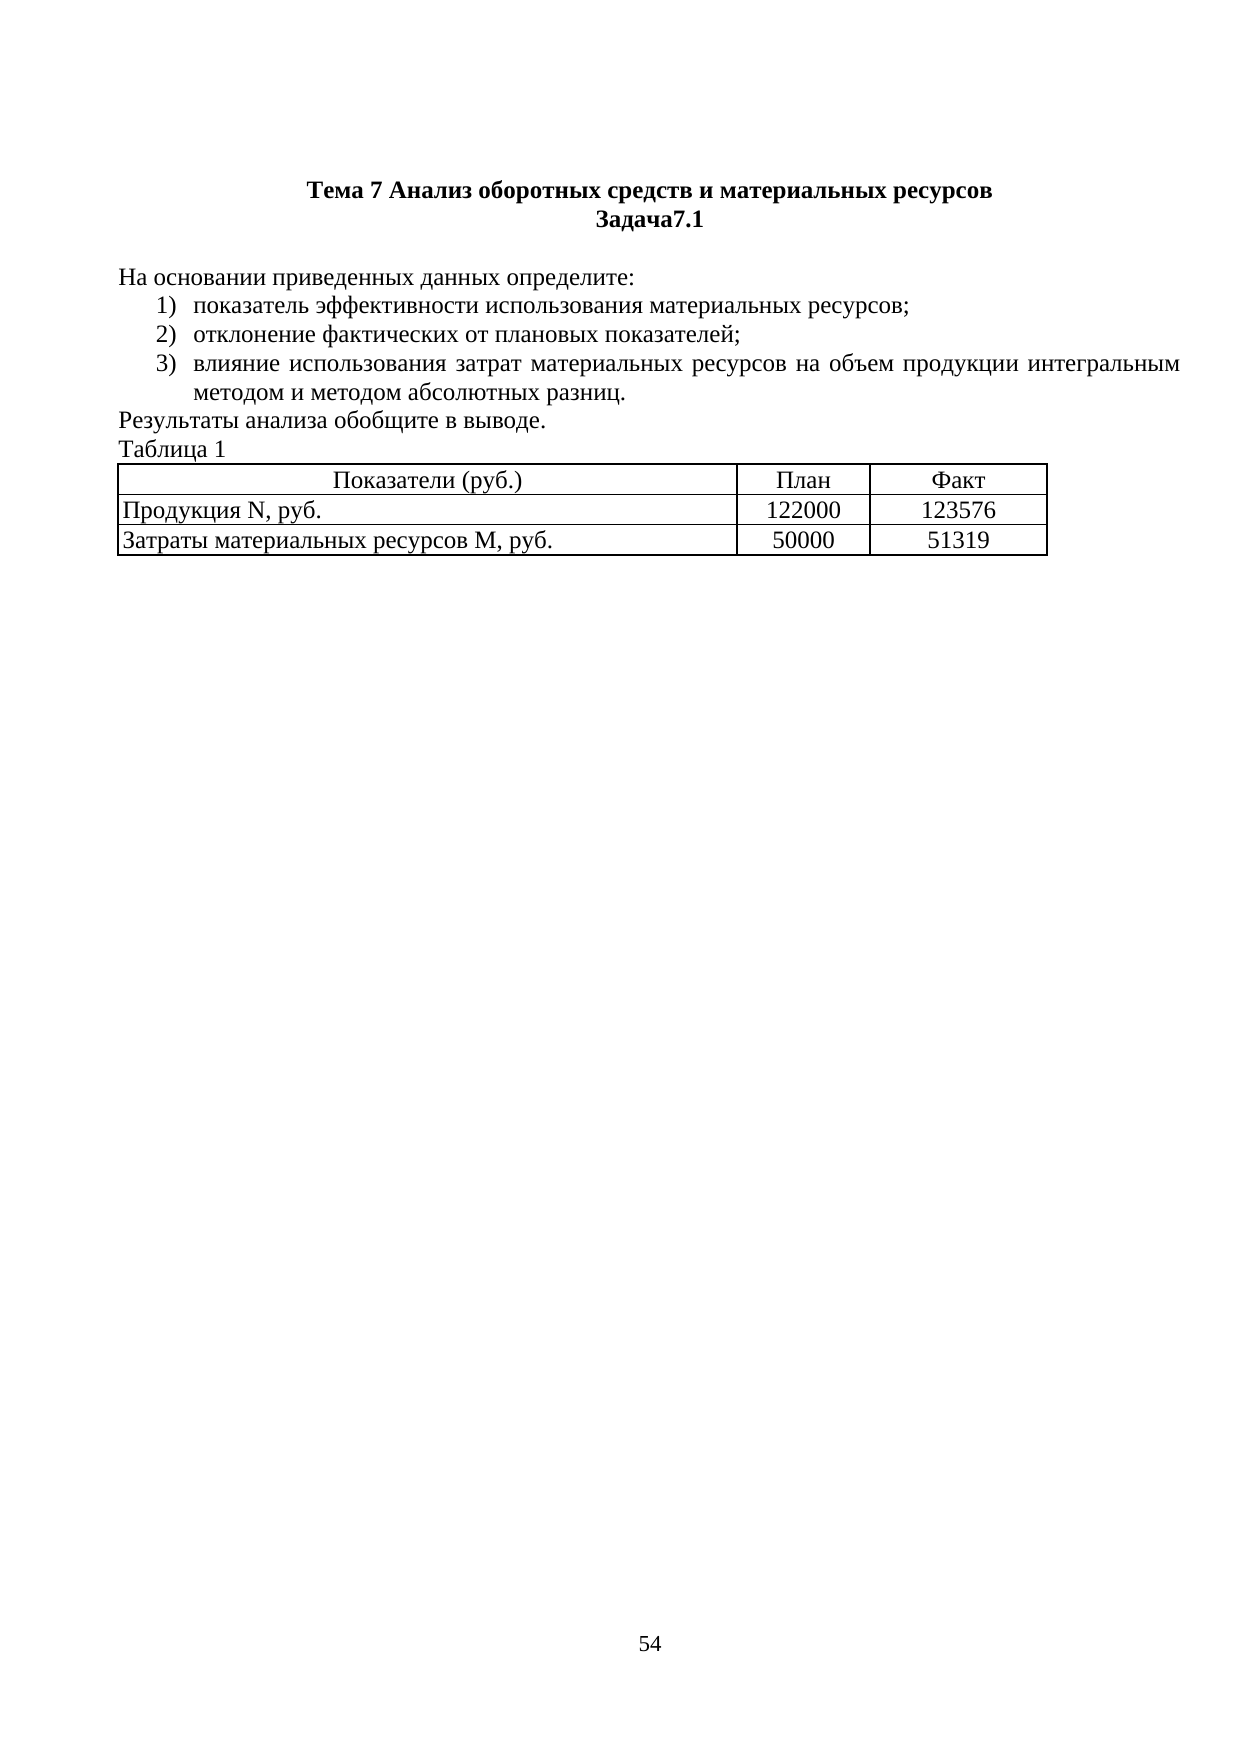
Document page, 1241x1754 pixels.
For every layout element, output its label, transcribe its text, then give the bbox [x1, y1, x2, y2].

text Таблица 1 [118, 434, 1181, 463]
table_cell 122000 [738, 495, 869, 524]
text Тема 7 Анализ оборотных средств и материальных ресурсов [118, 176, 1181, 204]
table_cell 123576 [871, 495, 1046, 524]
text Задача7.1 [118, 204, 1181, 233]
table_cell 50000 [738, 525, 869, 554]
table_header План [738, 465, 869, 493]
list отклонение фактических от плановых показателей; [156, 319, 1181, 348]
list показатель эффективности использования материальных ресурсов; [156, 291, 1181, 319]
list влияние использования затрат материальных ресурсов на объем продукции интегральным методом и методом абсолютных разниц. [156, 348, 1181, 406]
table_cell 51319 [871, 525, 1046, 554]
table_header Показатели (руб.) [119, 465, 736, 493]
table_header Факт [871, 465, 1046, 493]
table_cell Затраты материальных ресурсов М, руб. [119, 525, 736, 554]
table_cell Продукция N, руб. [119, 495, 736, 524]
text На основании приведенных данных определите: [118, 262, 1181, 291]
text Результаты анализа обобщите в выводе. [118, 406, 1181, 434]
